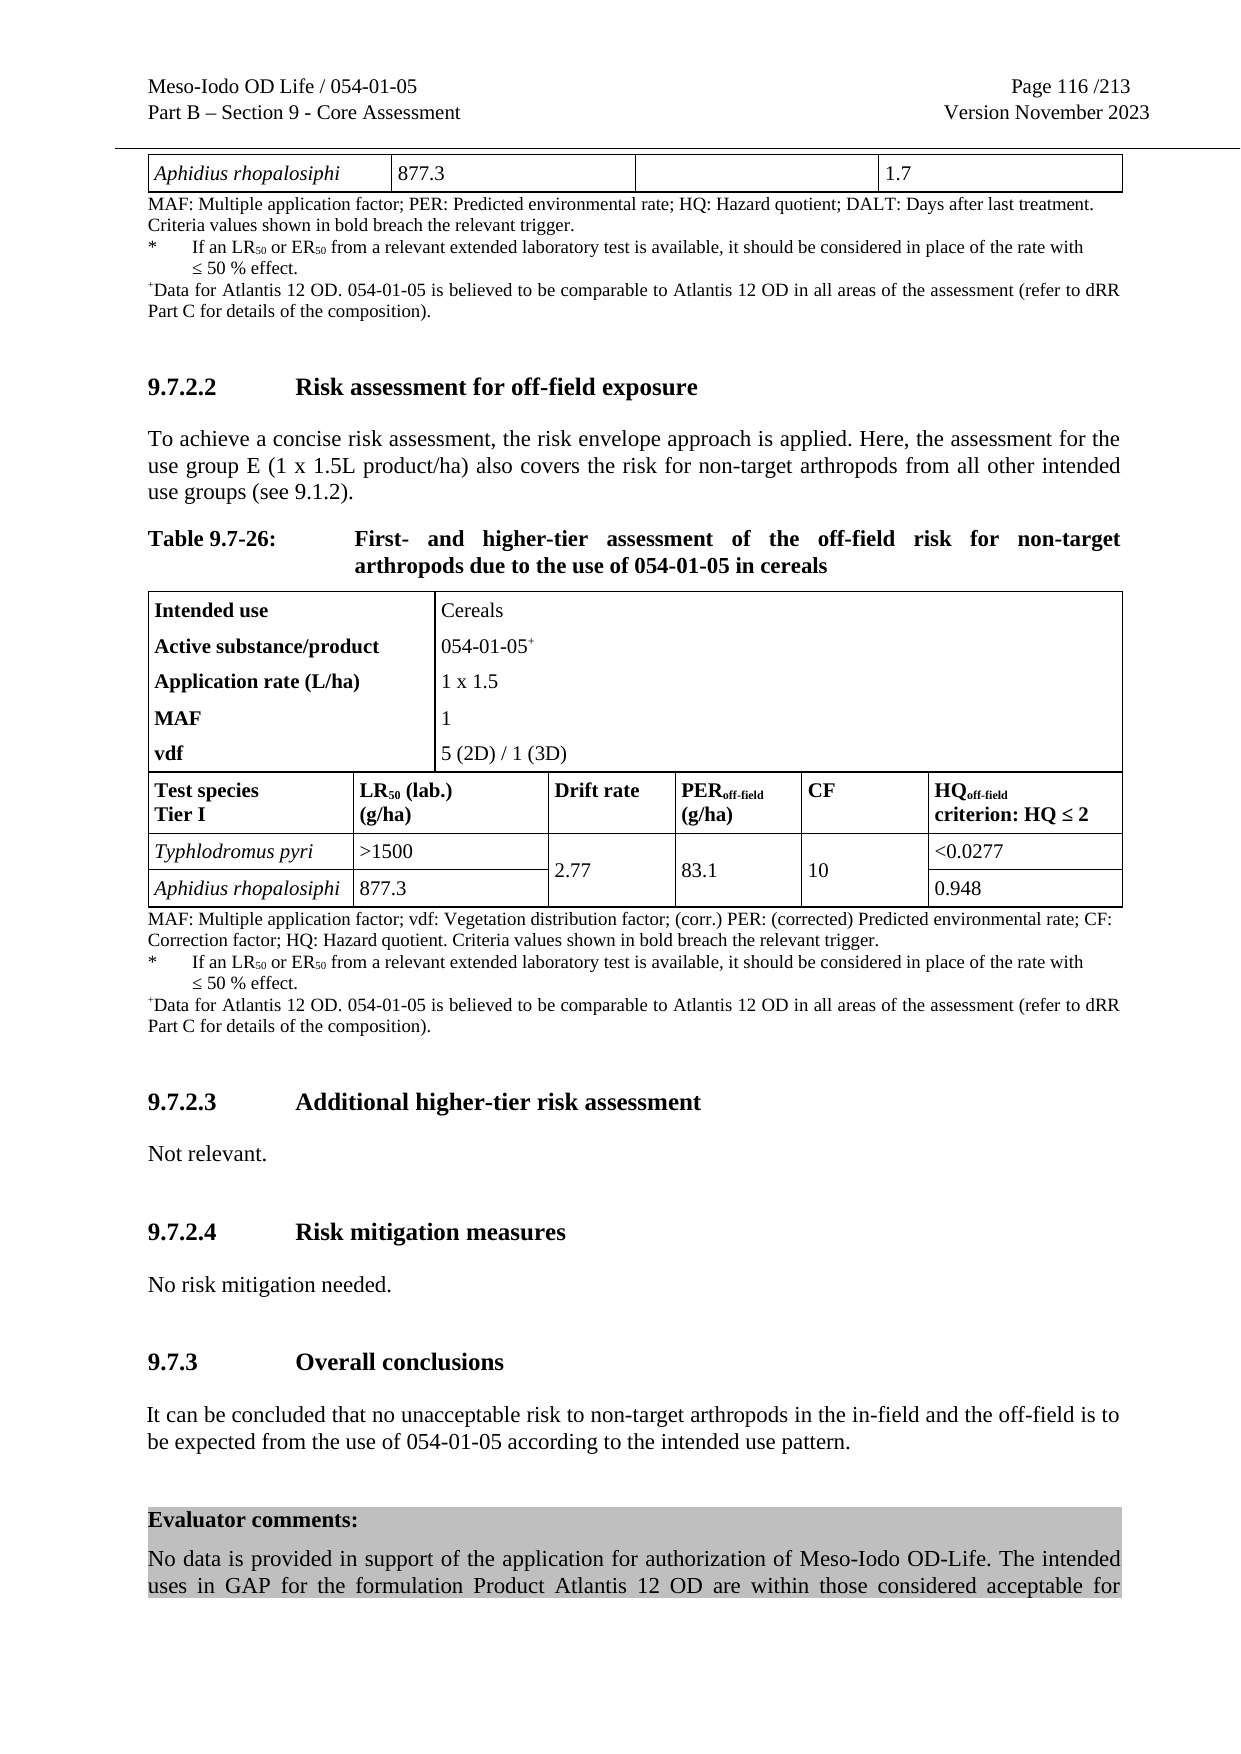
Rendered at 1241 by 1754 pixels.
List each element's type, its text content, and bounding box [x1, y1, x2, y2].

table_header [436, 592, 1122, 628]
text Not relevant. [148, 1141, 1122, 1167]
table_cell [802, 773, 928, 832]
text Table 9.7-3: First- and higher-tier assessment of the off-field risk for non-target arthropods due to the use of 054-01-05 in cereals [148, 525, 1122, 578]
subtitle Overall conclusions [148, 1347, 1122, 1376]
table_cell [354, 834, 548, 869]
text * If an LR50 or ER50 from a relevant extended laboratory test is available, it should be considered in place of the rate with ≤ 50 % effect. [148, 236, 1122, 279]
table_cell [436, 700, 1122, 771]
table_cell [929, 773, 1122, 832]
text MAF: Multiple application factor; vdf: Vegetation distribution factor; (corr.) PER: (corrected) Predicted environmental rate; CF: Correction factor; HQ: Hazard quotient. Criteria values shown in bold breach the relevant trigger. [148, 908, 1122, 951]
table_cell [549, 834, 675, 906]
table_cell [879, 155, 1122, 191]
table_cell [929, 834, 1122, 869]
subtitle Risk mitigation measures [148, 1217, 1122, 1246]
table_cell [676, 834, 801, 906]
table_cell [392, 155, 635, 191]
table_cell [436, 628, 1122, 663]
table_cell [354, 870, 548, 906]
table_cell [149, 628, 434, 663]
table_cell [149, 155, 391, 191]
text MAF: Multiple application factor; PER: Predicted environmental rate; HQ: Hazard quotient; DALT: Days after last treatment. Criteria values shown in bold breach the relevant trigger. [148, 193, 1122, 236]
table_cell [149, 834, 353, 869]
text To achieve a concise risk assessment, the risk envelope approach is applied. Here, the assessment for the use group E (1 x 1.5L product/ha) also covers the risk for non-target arthropods from all other intended use groups (see 9.1.2). [148, 426, 1122, 504]
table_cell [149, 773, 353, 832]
subtitle Additional higher-tier risk assessment [148, 1087, 1122, 1116]
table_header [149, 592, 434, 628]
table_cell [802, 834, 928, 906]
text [148, 1545, 1122, 1598]
text It can be concluded that no unacceptable risk to non-target arthropods in the in-field and the off-field is to be expected from the use of 054-01-05 according to the intended use pattern. [146, 1401, 1122, 1454]
text * If an LR50 or ER50 from a relevant extended laboratory test is available, it should be considered in place of the rate with ≤ 50 % effect. [148, 951, 1122, 994]
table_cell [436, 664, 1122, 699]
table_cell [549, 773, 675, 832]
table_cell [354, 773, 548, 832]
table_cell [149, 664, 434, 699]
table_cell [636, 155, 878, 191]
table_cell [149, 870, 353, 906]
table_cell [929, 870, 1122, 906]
text +Data for Atlantis 12 OD. 054-01-05 is believed to be comparable to Atlantis 12 OD in all areas of the assessment (refer to dRR Part C for details of the composition). [148, 994, 1122, 1037]
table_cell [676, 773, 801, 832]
text No risk mitigation needed. [148, 1271, 1122, 1297]
text +Data for Atlantis 12 OD. 054-01-05 is believed to be comparable to Atlantis 12 OD in all areas of the assessment (refer to dRR Part C for details of the composition). [148, 279, 1122, 322]
subtitle Risk assessment for off-field exposure [148, 372, 1122, 401]
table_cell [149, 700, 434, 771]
text Evaluator comments: [148, 1507, 1122, 1533]
